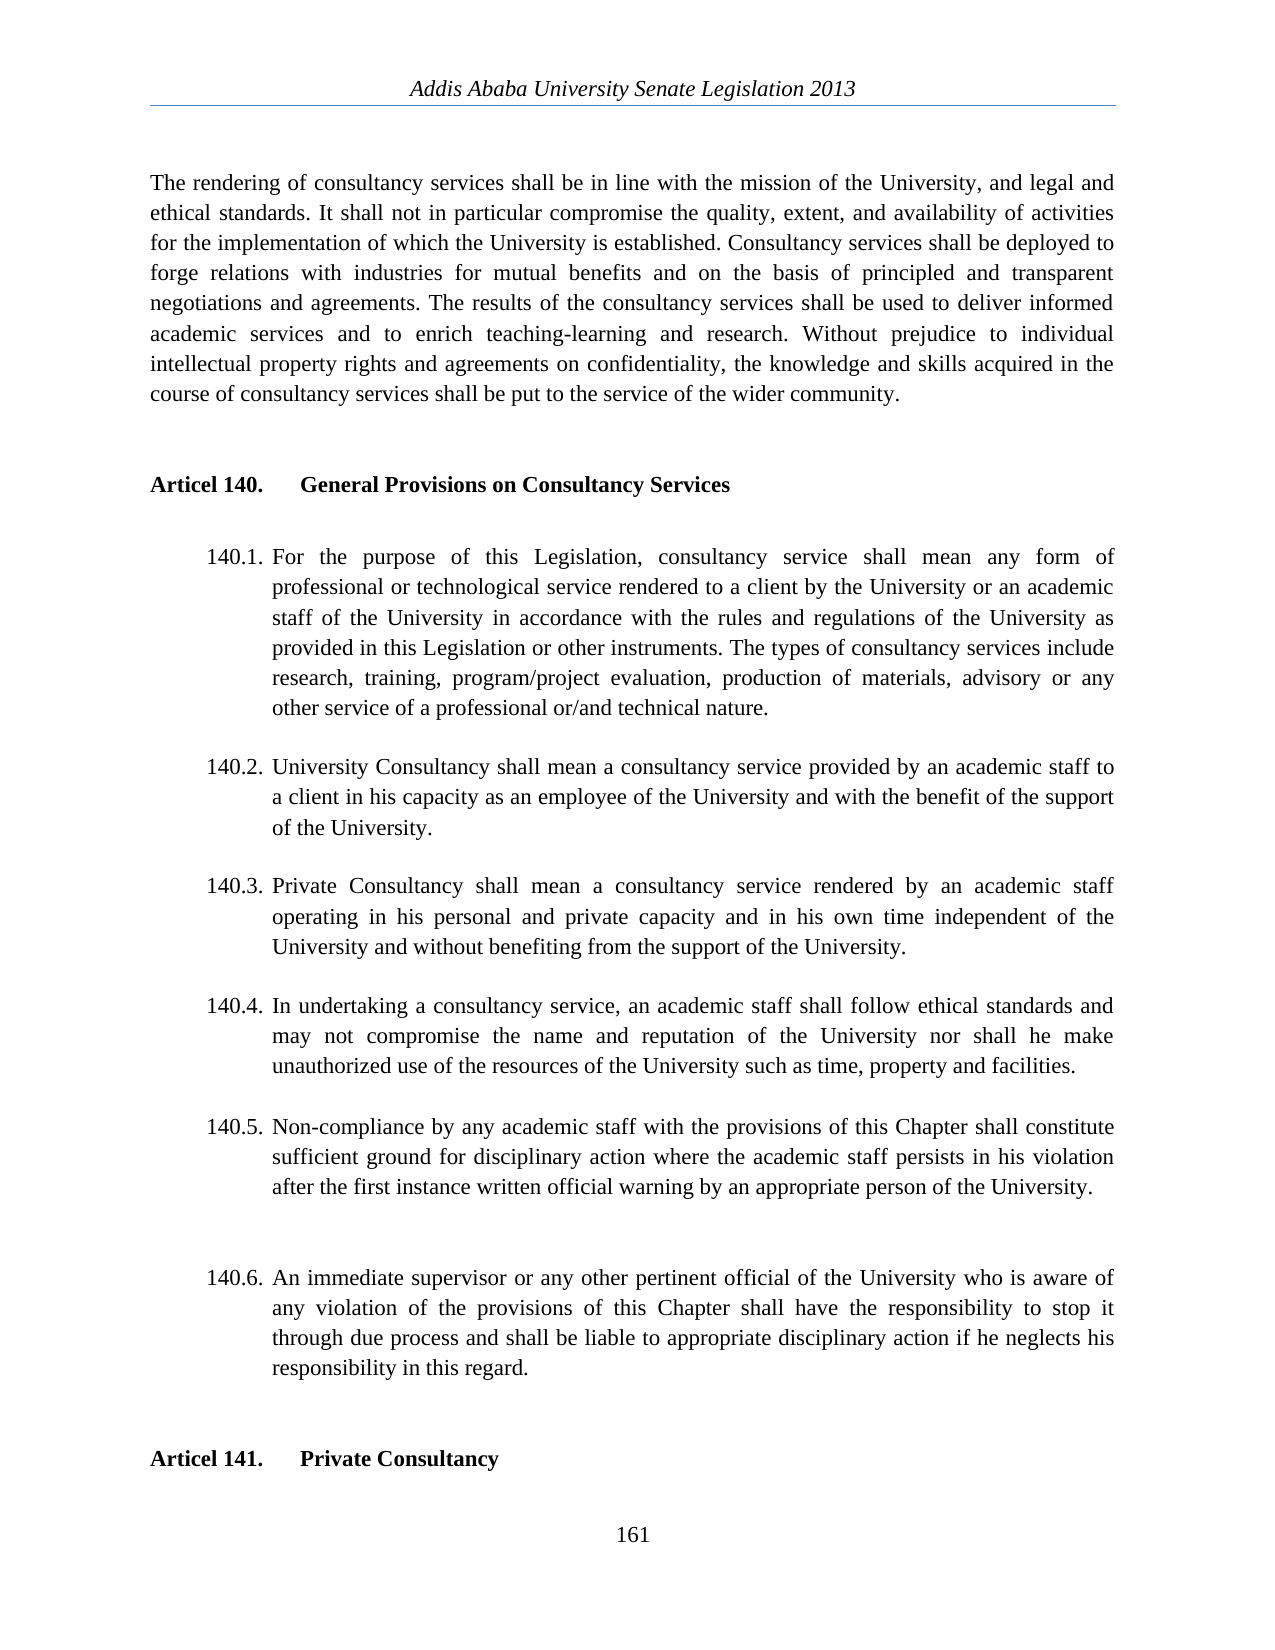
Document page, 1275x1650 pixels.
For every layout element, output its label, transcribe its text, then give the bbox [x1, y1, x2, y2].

list Private Consultancy shall mean a consultancy service rendered by an academic staff operating in his personal and private capacity and in his own time independent of the University and without benefiting from the support of the University. [206, 872, 1116, 959]
list Private Consultancy [150, 1445, 1116, 1471]
list An immediate supervisor or any other pertinent official of the University who is aware of any violation of the provisions of this Chapter shall have the responsibility to stop it through due process and shall be liable to appropriate disciplinary action if he neglects his responsibility in this regard. [206, 1264, 1116, 1381]
list University Consultancy shall mean a consultancy service provided by an academic staff to a client in his capacity as an employee of the University and with the benefit of the support of the University. [206, 753, 1116, 840]
list For the purpose of this Legislation, consultancy service shall mean any form of professional or technological service rendered to a client by the University or an academic staff of the University in accordance with the rules and regulations of the University as provided in this Legislation or other instruments. The types of consultancy services include research, training, program/project evaluation, production of materials, advisory or any other service of a professional or/and technical nature. [206, 543, 1116, 721]
list General Provisions on Consultancy Services [150, 471, 1116, 497]
list Non-compliance by any academic staff with the provisions of this Chapter shall constitute sufficient ground for disciplinary action where the academic staff persists in his violation after the first instance written official warning by an appropriate person of the University. [206, 1113, 1116, 1199]
text The rendering of consultancy services shall be in line with the mission of the University, and legal and ethical standards. It shall not in particular compromise the quality, extent, and availability of activities for the implementation of which the University is established. Consultancy services shall be deployed to forge relations with industries for mutual benefits and on the basis of principled and transparent negotiations and agreements. The results of the consultancy services shall be used to deliver informed academic services and to enrich teaching-learning and research. Without prejudice to individual intellectual property rights and agreements on confidentiality, the knowledge and skills acquired in the course of consultancy services shall be put to the service of the wider community. [150, 168, 1116, 406]
list In undertaking a consultancy service, an academic staff shall follow ethical standards and may not compromise the name and reputation of the University nor shall he make unauthorized use of the resources of the University such as time, property and facilities. [206, 992, 1116, 1079]
